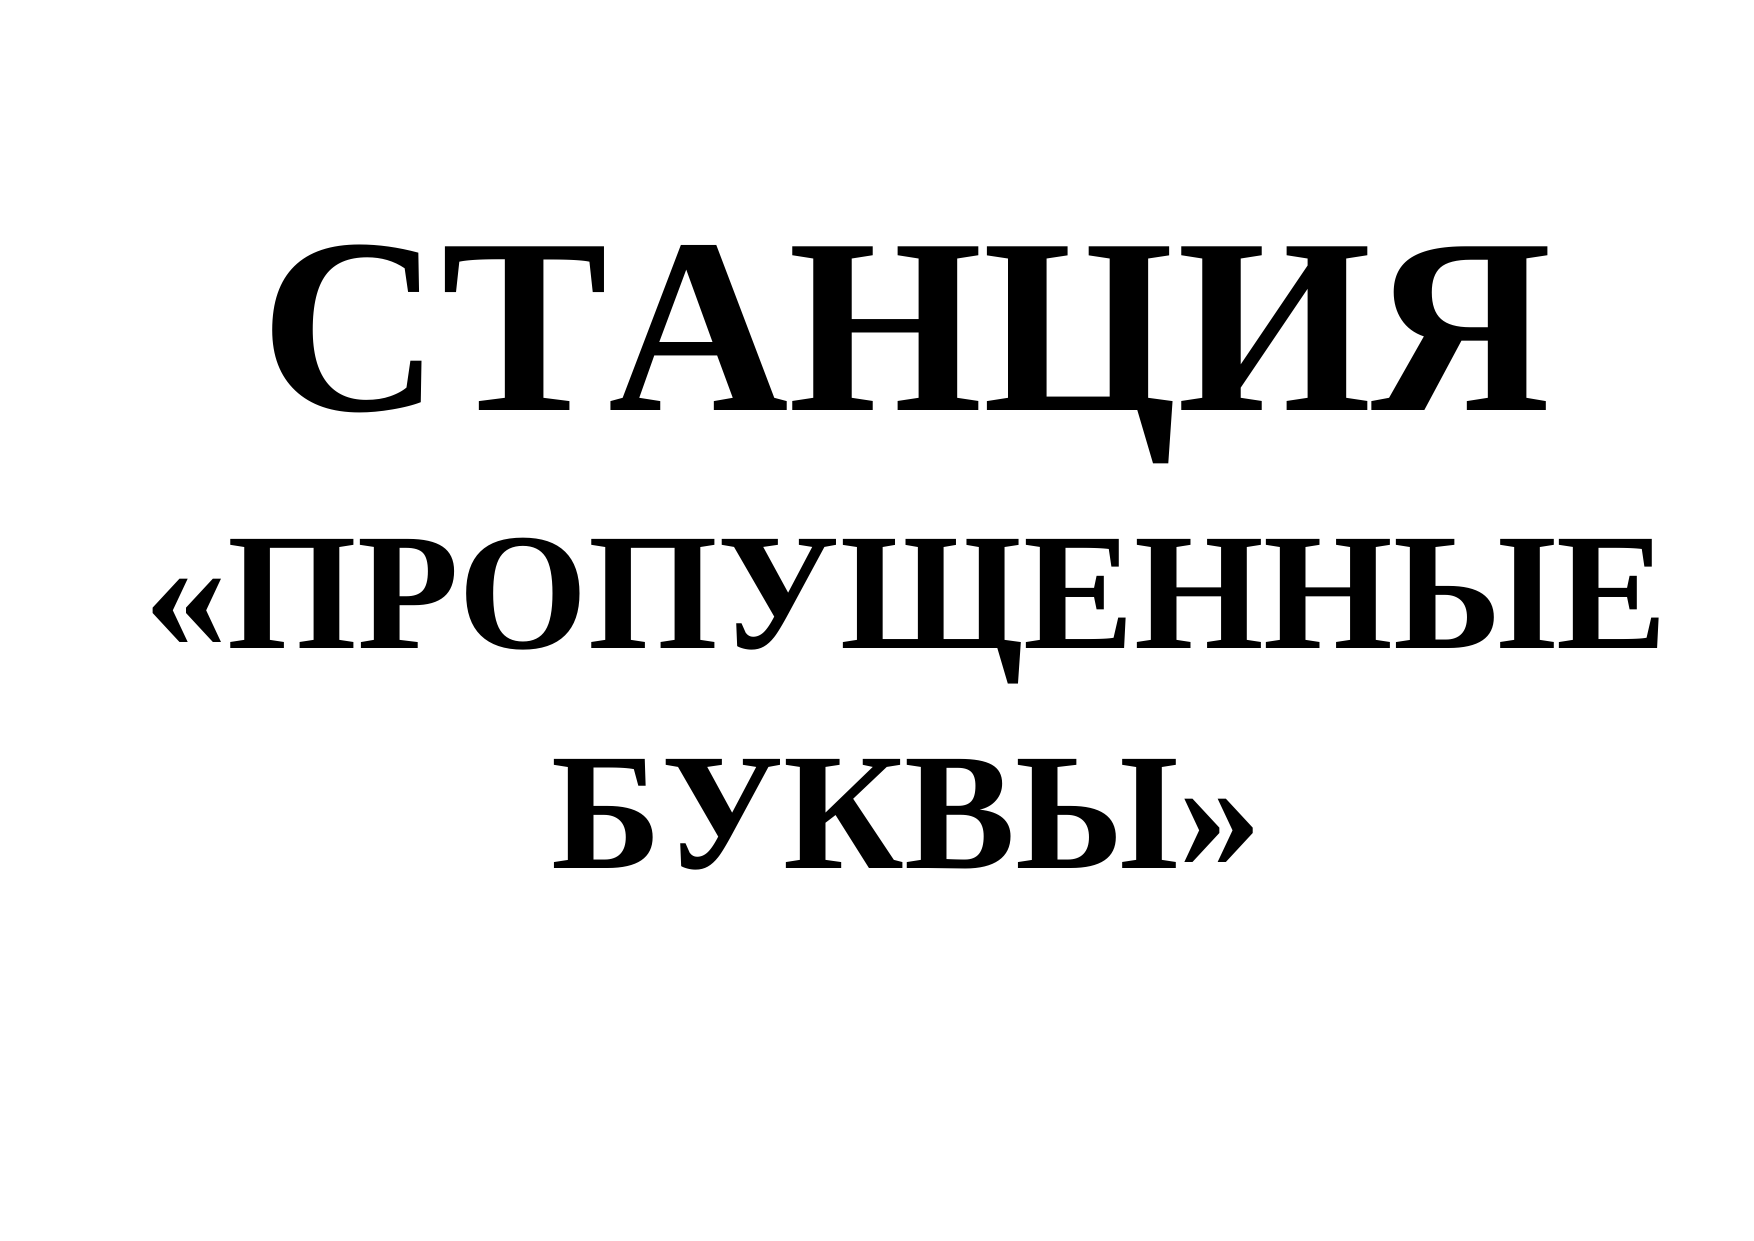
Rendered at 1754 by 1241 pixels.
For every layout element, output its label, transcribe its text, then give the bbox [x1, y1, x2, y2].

text СТАНЦИЯ «ПРОПУЩЕННЫЕ БУКВЫ» [118, 177, 1695, 905]
